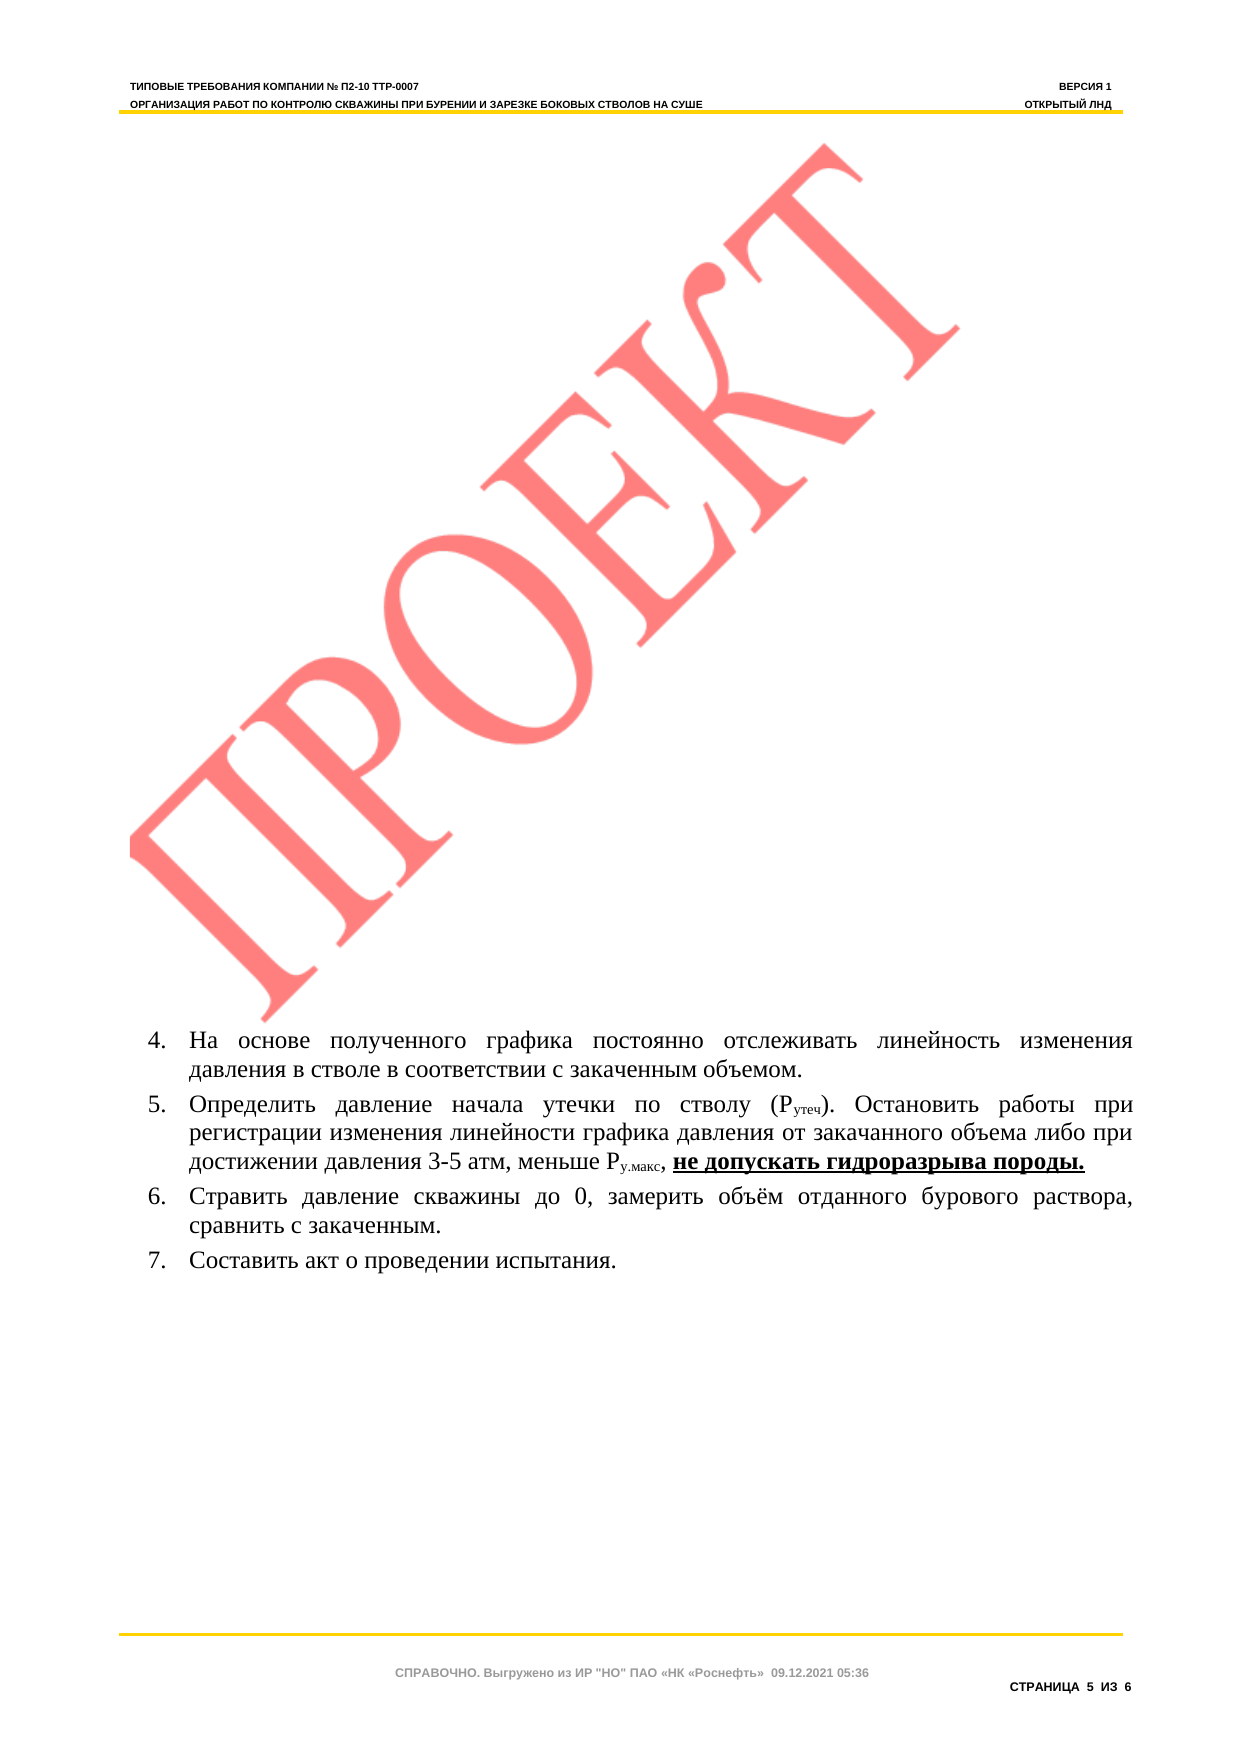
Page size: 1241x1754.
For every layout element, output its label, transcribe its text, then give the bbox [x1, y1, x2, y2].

list На основе полученного графика постоянно отслеживать линейность изменения давления в стволе в соответствии с закаченным объемом. [148, 1025, 1134, 1082]
picture [129, 142, 988, 1025]
list Составить акт о проведении испытания. [148, 1245, 1134, 1274]
list Определить давление начала утечки по стволу (Рутеч). Остановить работы при регистрации изменения линейности графика давления от закачанного объема либо при достижении давления 3-5 атм, меньше Ру.макс, не допускать гидроразрыва породы. [148, 1089, 1134, 1175]
list Стравить давление скважины до 0, замерить объём отданного бурового раствора, сравнить с закаченным. [148, 1181, 1134, 1239]
